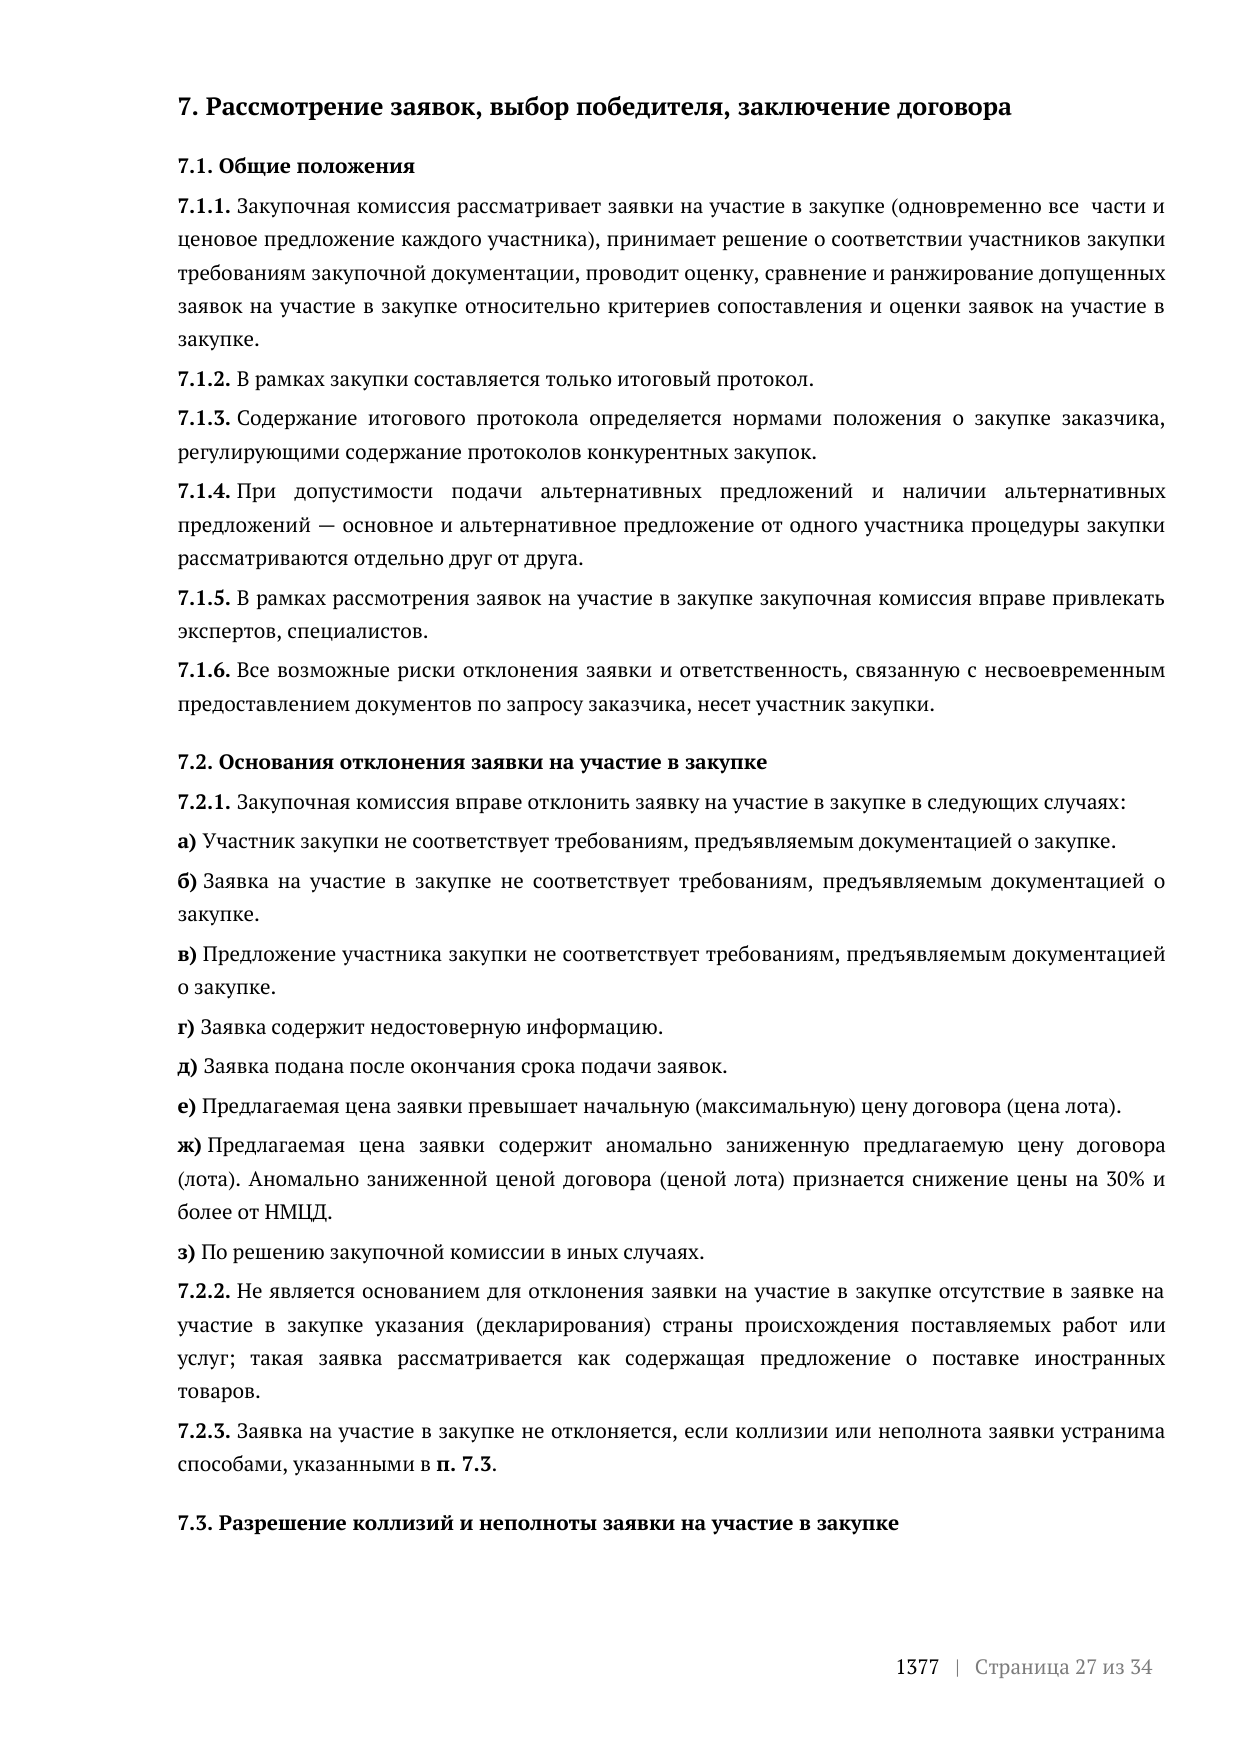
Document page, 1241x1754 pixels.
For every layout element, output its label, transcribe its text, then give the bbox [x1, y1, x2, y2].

text Не является основанием для отклонения заявки на участие в закупке отсутствие в заявке на участие в закупке указания (декларирования) страны происхождения поставляемых работ или услуг; такая заявка рассматривается как содержащая предложение о поставке иностранных товаров. [177, 1272, 1167, 1405]
text При допустимости подачи альтернативных предложений и наличии альтернативных предложений — основное и альтернативное предложение от одного участника процедуры закупки рассматриваются отдельно друг от друга. [177, 472, 1167, 572]
text Разрешение коллизий и неполноты заявки на участие в закупке [177, 1503, 1167, 1537]
text Предлагаемая цена заявки содержит аномально заниженную предлагаемую цену договора (лота). Аномально заниженной ценой договора (ценой лота) признается снижение цены на 30% и более от НМЦД. [177, 1126, 1167, 1226]
text Основания отклонения заявки на участие в закупке [177, 743, 1167, 776]
text Все возможные риски отклонения заявки и ответственность, связанную с несвоевременным предоставлением документов по запросу заказчика, несет участник закупки. [177, 651, 1167, 718]
text В рамках рассмотрения заявок на участие в закупке закупочная комиссия вправе привлекать экспертов, специалистов. [177, 578, 1167, 645]
text Закупочная комиссия вправе отклонить заявку на участие в закупке в следующих случаях: [177, 782, 1167, 816]
text Общие положения [177, 147, 1167, 180]
text Участник закупки не соответствует требованиям, предъявляемым документацией о закупке. [177, 822, 1167, 855]
text Заявка подана после окончания срока подачи заявок. [177, 1047, 1167, 1080]
text Предложение участника закупки не соответствует требованиям, предъявляемым документацией о закупке. [177, 934, 1167, 1001]
text По решению закупочной комиссии в иных случаях. [177, 1232, 1167, 1266]
text Заявка содержит недостоверную информацию. [177, 1007, 1167, 1041]
text Предлагаемая цена заявки превышает начальную (максимальную) цену договора (цена лота). [177, 1087, 1167, 1120]
text Заявка на участие в закупке не соответствует требованиям, предъявляемым документацией о закупке. [177, 862, 1167, 928]
text Заявка на участие в закупке не отклоняется, если коллизии или неполнота заявки устранима способами, указанными в п. 7.3. [177, 1412, 1167, 1478]
text Рассмотрение заявок, выбор победителя, заключение договора [177, 89, 1167, 122]
